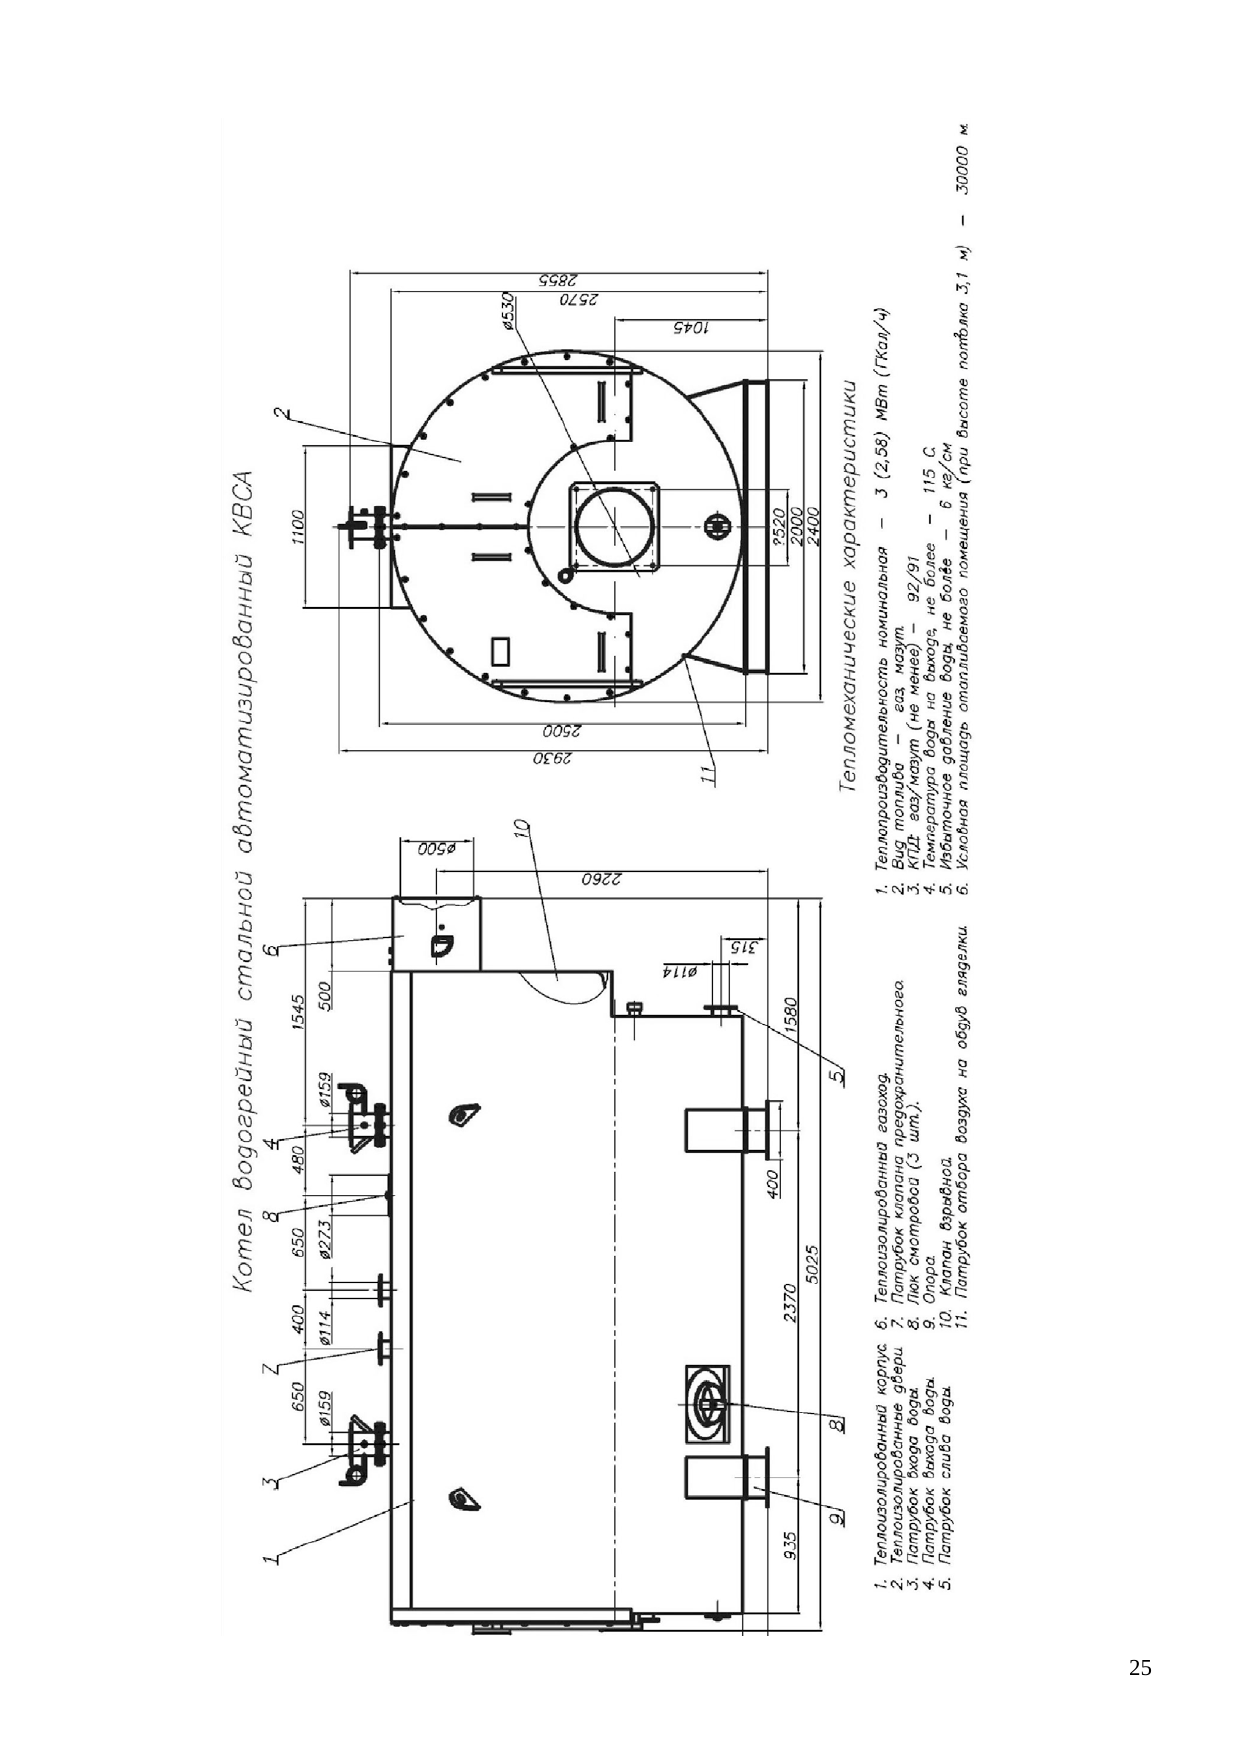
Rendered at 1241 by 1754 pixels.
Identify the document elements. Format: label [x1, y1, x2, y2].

picture [221, 118, 977, 1636]
